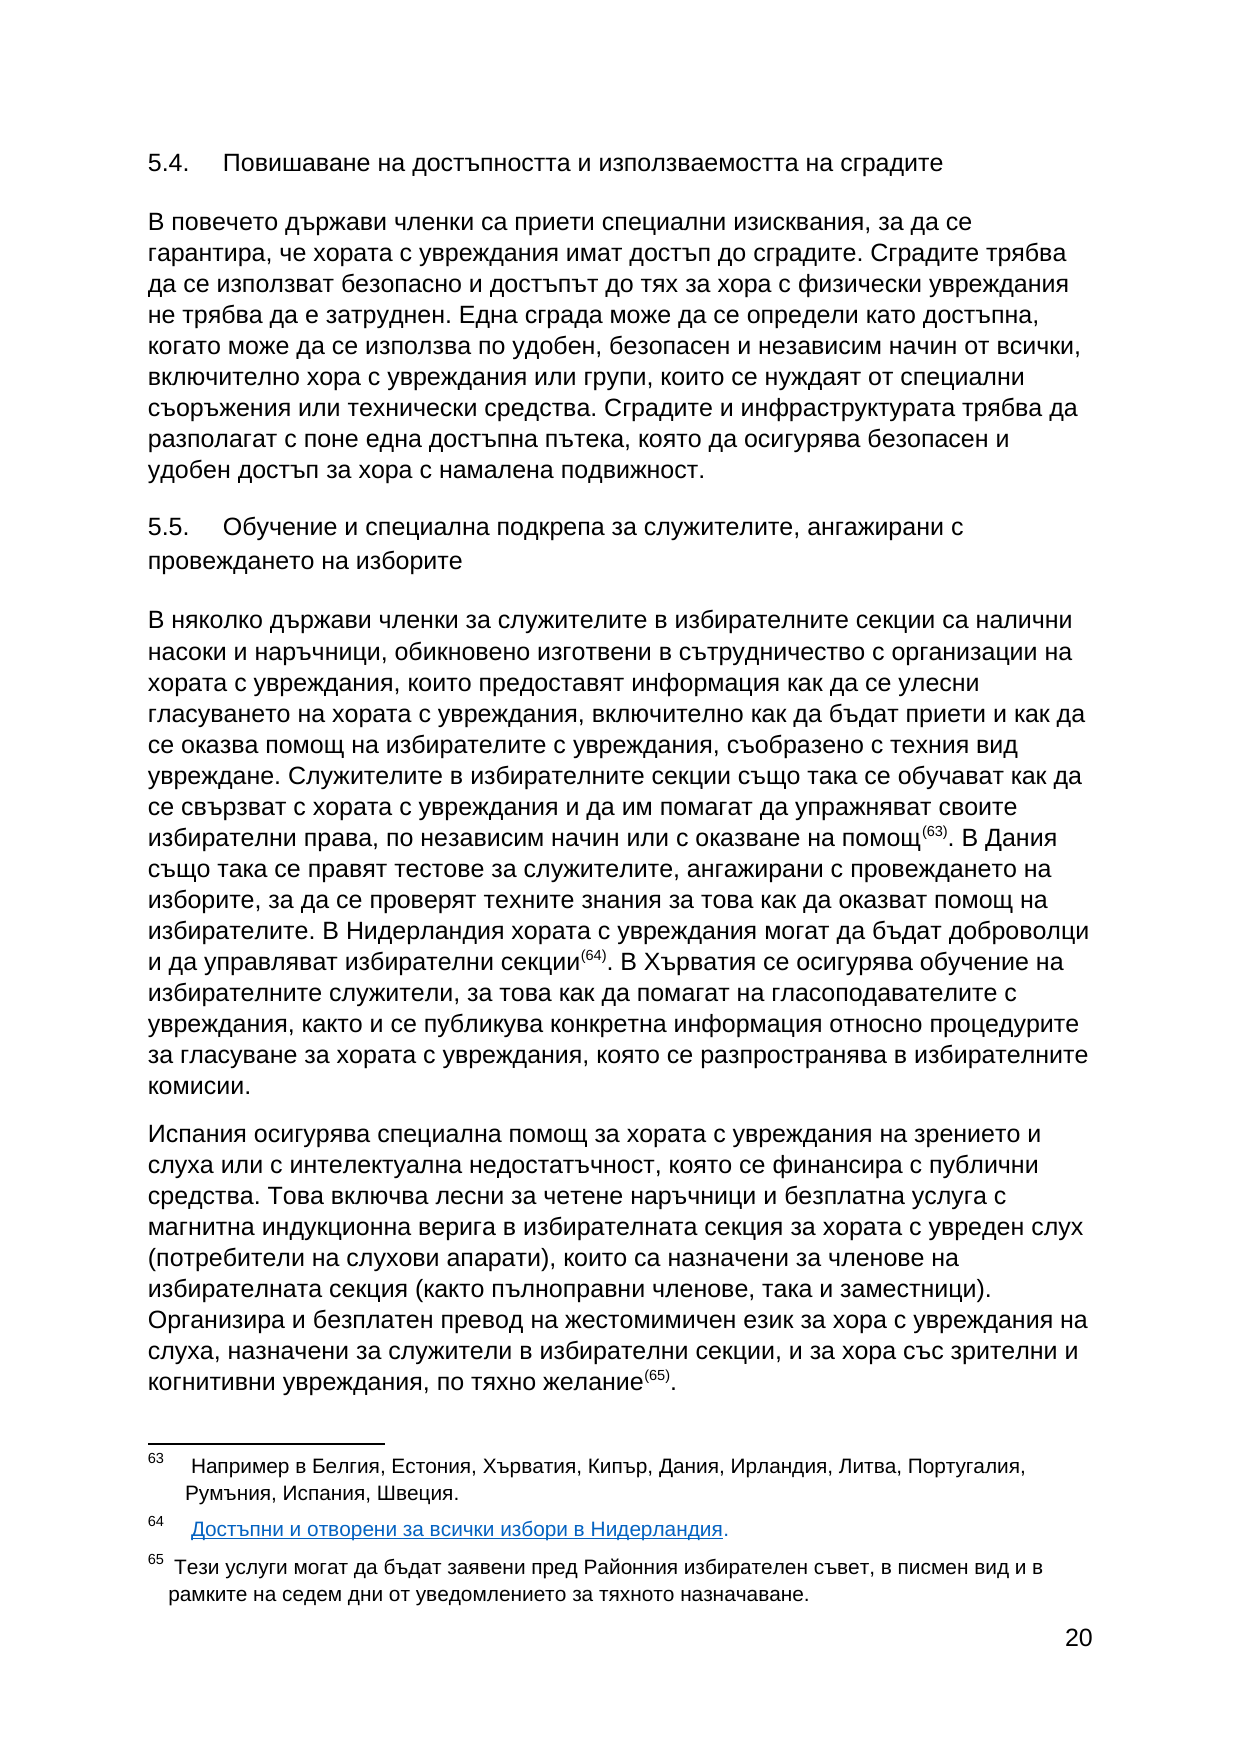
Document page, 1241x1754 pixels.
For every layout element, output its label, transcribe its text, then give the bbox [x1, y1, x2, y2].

subtitle 5.4. Повишаване на достъпността и използваемостта на сградите [148, 148, 1092, 176]
text Испания осигурява специална помощ за хората с увреждания на зрението и слуха или с интелектуална недостатъчност, която се финансира с публични средства. Това включва лесни за четене наръчници и безплатна услуга с магнитна индукционна верига в избирателната секция за хората с увреден слух (потребители на слухови апарати), които са назначени за членове на избирателната секция (както пълноправни членове, така и заместници). Организира и безплатен превод на жестомимичен език за хора с увреждания на слуха, назначени за служители в избирателни секции, и за хора със зрителни и когнитивни увреждания, по тяхно желание(). [148, 1119, 1092, 1396]
text В повечето държави членки са приети специални изисквания, за да се гарантира, че хората с увреждания имат достъп до сградите. Сградите трябва да се използват безопасно и достъпът до тях за хора с физически увреждания не трябва да е затруднен. Една сграда може да се определи като достъпна, когато може да се използва по удобен, безопасен и независим начин от всички, включително хора с увреждания или групи, които се нуждаят от специални съоръжения или технически средства. Сградите и инфраструктурата трябва да разполагат с поне една достъпна пътека, която да осигурява безопасен и удобен достъп за хора с намалена подвижност. [148, 207, 1092, 484]
subtitle 5.5. Обучение и специална подкрепа за служителите, ангажирани с провеждането на изборите [148, 512, 1092, 575]
text В няколко държави членки за служителите в избирателните секции са налични насоки и наръчници, обикновено изготвени в сътрудничество с организации на хората с увреждания, които предоставят информация как да се улесни гласуването на хората с увреждания, включително как да бъдат приети и как да се оказва помощ на избирателите с увреждания, съобразено с техния вид увреждане. Служителите в избирателните секции също така се обучават как да се свързват с хората с увреждания и да им помагат да упражняват своите избирателни права, по независим начин или с оказване на помощ(). В Дания също така се правят тестове за служителите, ангажирани с провеждането на изборите, за да се проверят техните знания за това как да оказват помощ на избирателите. В Нидерландия хората с увреждания могат да бъдат доброволци и да управляват избирателни секции(). В Хърватия се осигурява обучение на избирателните служители, за това как да помагат на гласоподавателите с увреждания, както и се публикува конкретна информация относно процедурите за гласуване за хората с увреждания, която се разпространява в избирателните комисии. [148, 606, 1092, 1100]
